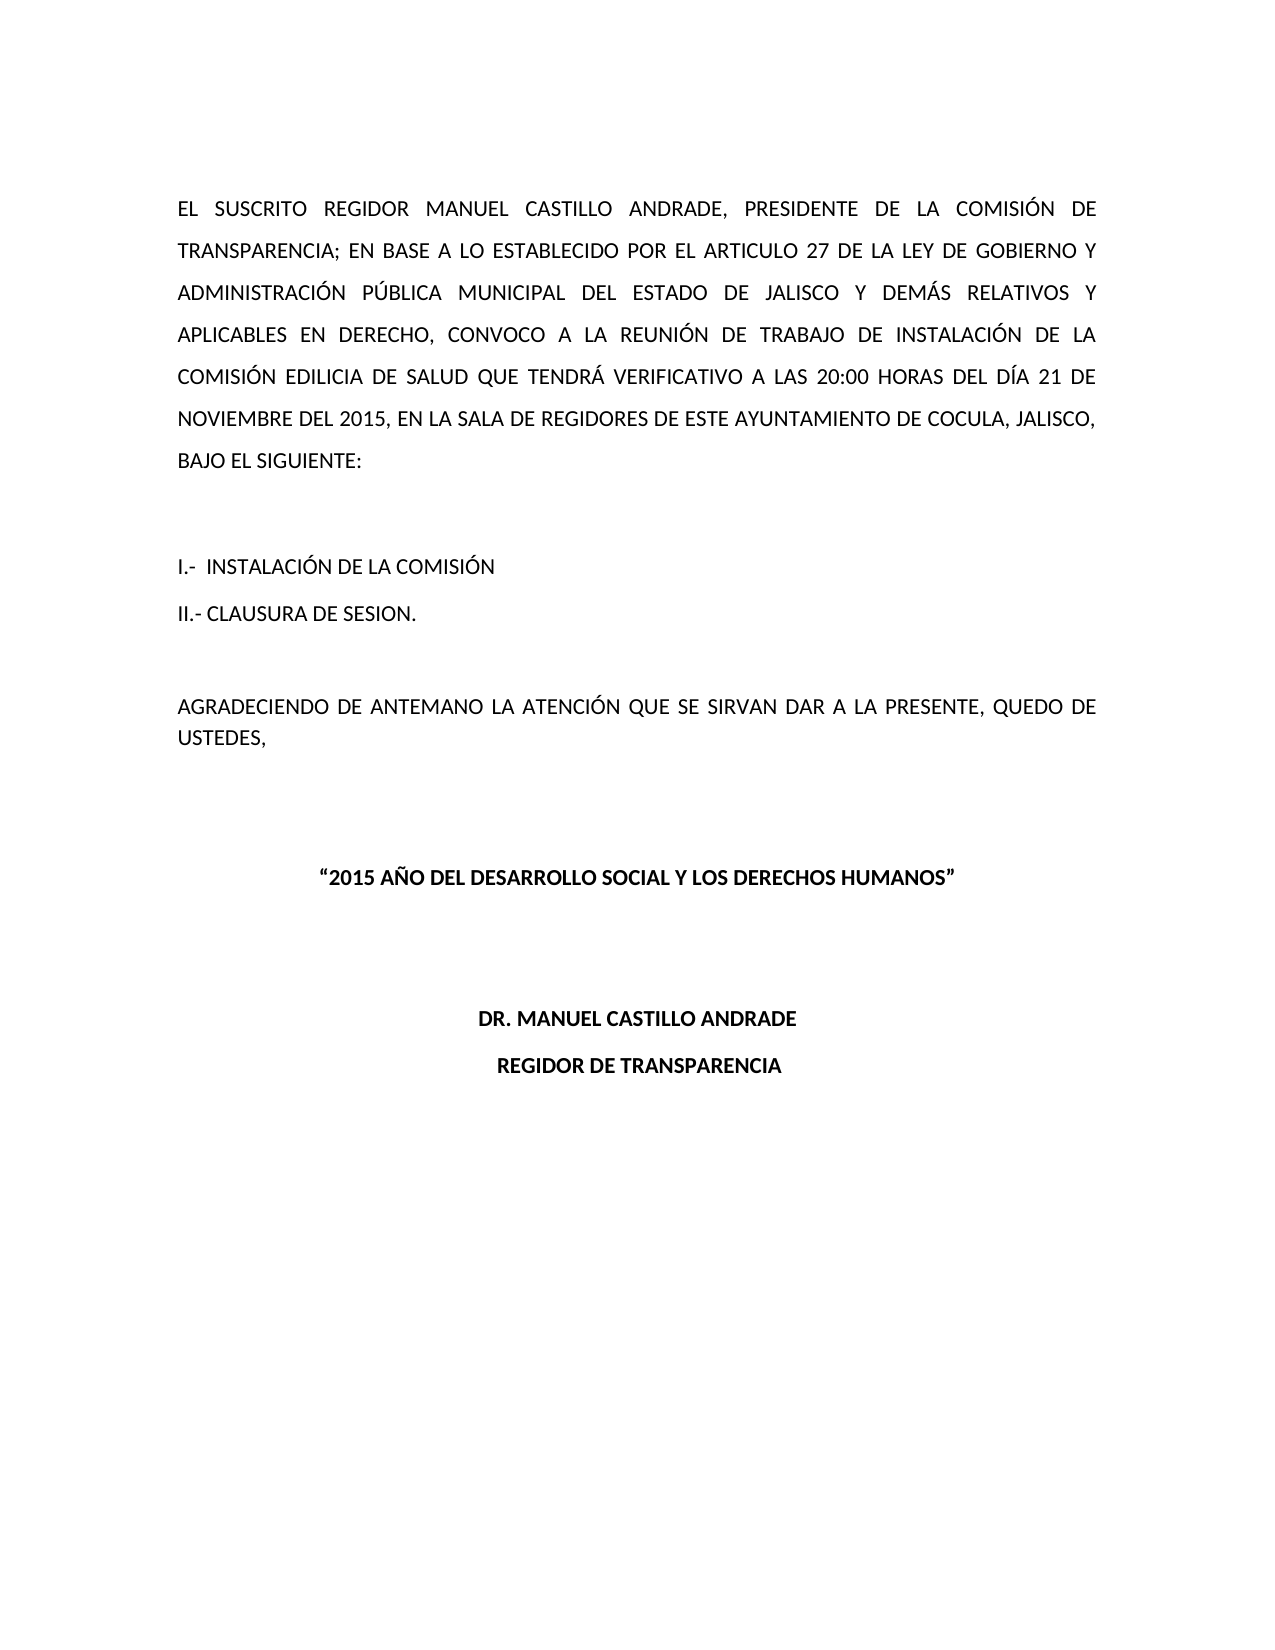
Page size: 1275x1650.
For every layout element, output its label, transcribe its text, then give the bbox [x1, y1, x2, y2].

text “2015 AÑO DEL DESARROLLO SOCIAL Y LOS DERECHOS HUMANOS” [177, 863, 1098, 891]
text DR. MANUEL CASTILLO ANDRADE [177, 1004, 1098, 1032]
text REGIDOR DE TRANSPARENCIA [325, 1051, 1098, 1079]
text AGRADECIENDO DE ANTEMANO LA ATENCIÓN QUE SE SIRVAN DAR A LA PRESENTE, QUEDO DE USTEDES, [177, 692, 1098, 751]
text EL SUSCRITO REGIDOR MANUEL CASTILLO ANDRADE, PRESIDENTE DE LA COMISIÓN DE TRANSPARENCIA; EN BASE A LO ESTABLECIDO POR EL ARTICULO 27 DE LA LEY DE GOBIERNO Y ADMINISTRACIÓN PÚBLICA MUNICIPAL DEL ESTADO DE JALISCO Y DEMÁS RELATIVOS Y APLICABLES EN DERECHO, CONVOCO A LA REUNIÓN DE TRABAJO DE INSTALACIÓN DE LA COMISIÓN EDILICIA DE SALUD QUE TENDRÁ VERIFICATIVO A LAS 20:00 HORAS DEL DÍA 21 DE NOVIEMBRE DEL 2015, EN LA SALA DE REGIDORES DE ESTE AYUNTAMIENTO DE COCULA, JALISCO, BAJO EL SIGUIENTE: [177, 194, 1098, 474]
text I.- INSTALACIÓN DE LA COMISIÓN [177, 552, 1098, 580]
text II.- CLAUSURA DE SESION. [177, 599, 1098, 627]
